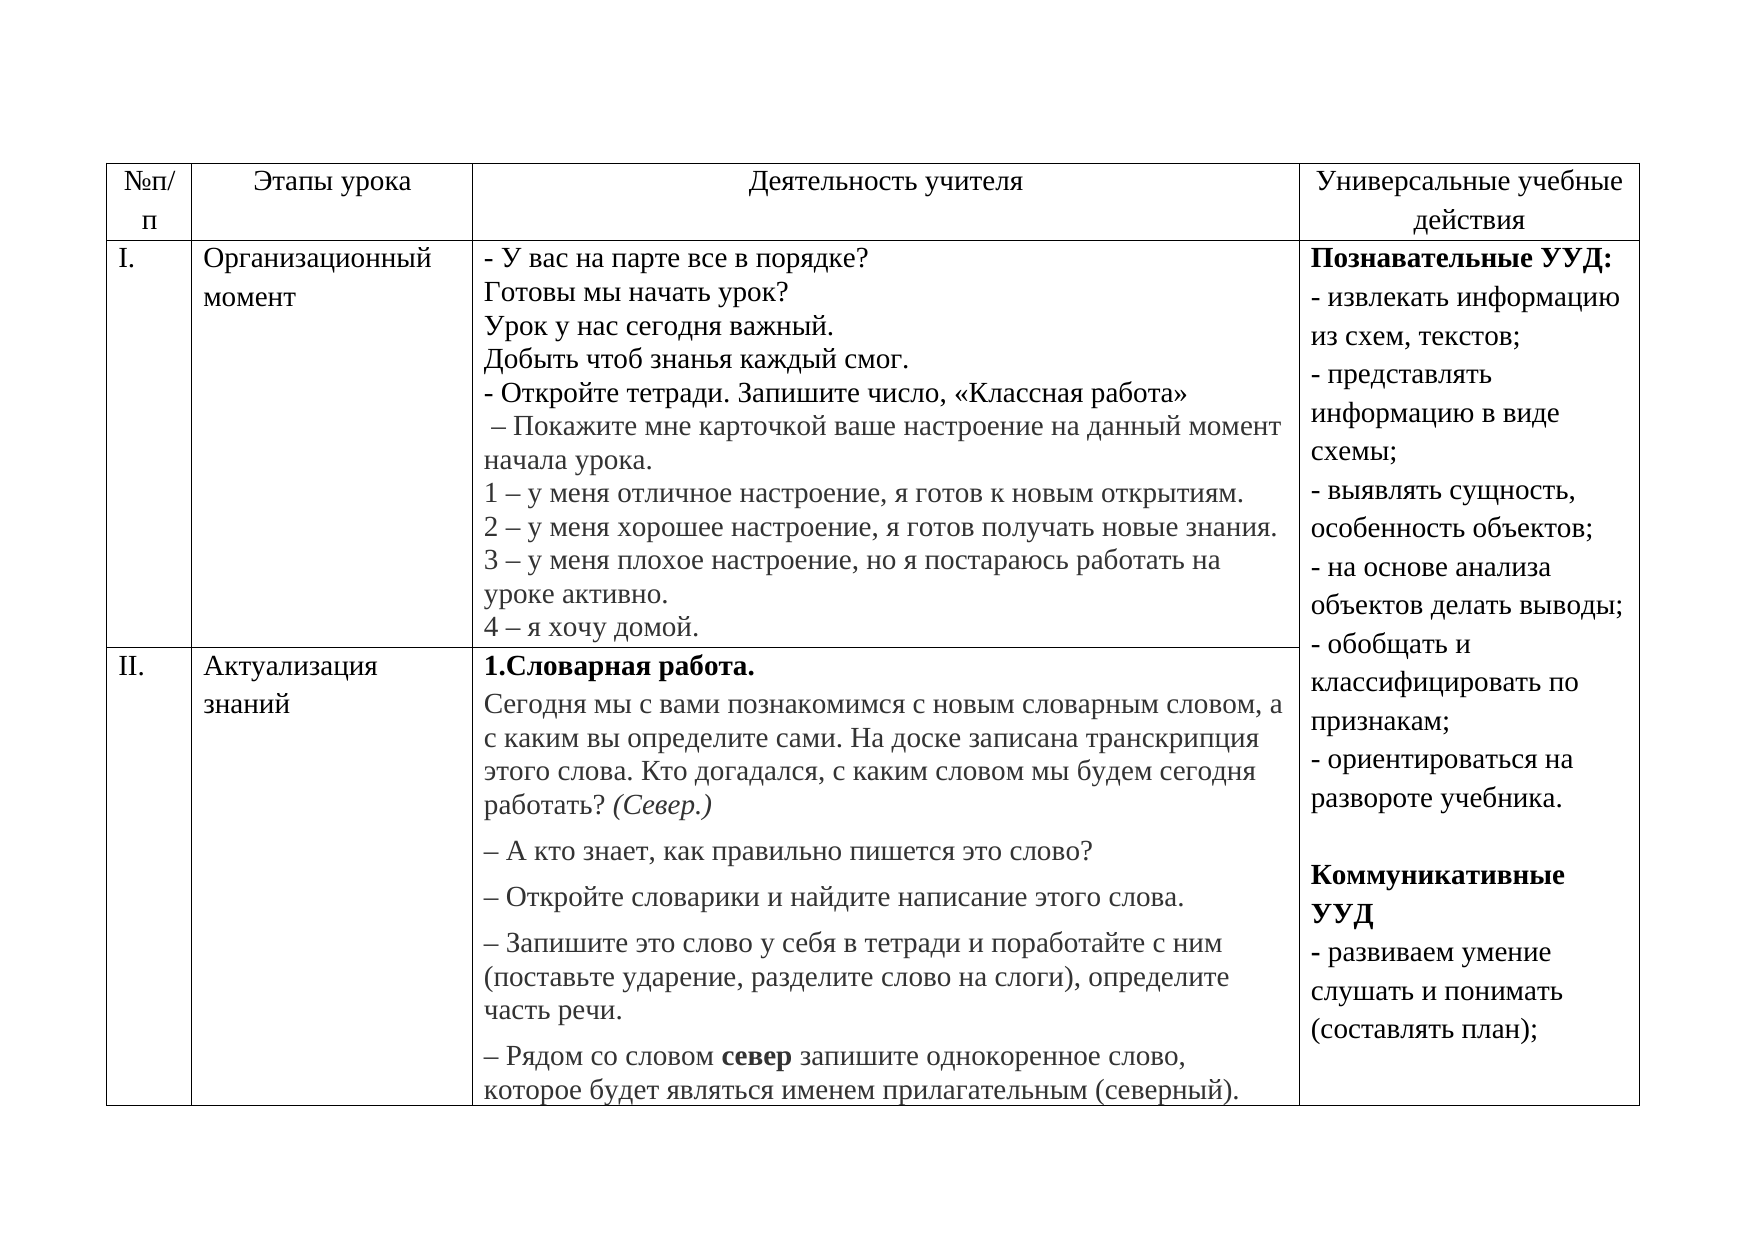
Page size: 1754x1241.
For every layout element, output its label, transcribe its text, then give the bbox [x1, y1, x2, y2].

table_cell I. [107, 241, 191, 647]
table_cell Актуализация знаний [192, 648, 472, 1105]
table_cell - У вас на парте все в порядке? Готовы мы начать урок? Урок у нас сегодня важный. Добыть чтоб знанья каждый смог. - Откройте тетради. Запишите число, «Классная работа» – Покажите мне карточкой ваше настроение на данный момент начала урока. 1 – у меня отличное настроение, я готов к новым открытиям. 2 – у меня хорошее настроение, я готов получать новые знания. 3 – у меня плохое настроение, но я постараюсь работать на уроке активно. 4 – я хочу домой. [473, 241, 1299, 647]
table_header Этапы урока [192, 164, 472, 239]
table_cell Организационный момент [192, 241, 472, 647]
table_header Универсальные учебные действия [1300, 164, 1639, 239]
table_cell II. [107, 648, 191, 1105]
table_header Деятельность учителя [473, 164, 1299, 239]
table_header №п/п [107, 164, 191, 239]
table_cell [473, 648, 1299, 1105]
table_cell Познавательные УУД: - извлекать информацию из схем, текстов; - представлять информацию в виде схемы; - выявлять сущность, особенность объектов; - на основе анализа объектов делать выводы; - обобщать и классифицировать по признакам; - ориентироваться на развороте учебника. Коммуникативные УУД - развиваем умение слушать и понимать (составлять план); - осуществлять познавательную и личностную рефлексию. Личностные результаты - развиваем умения выказывать своё отношение; - формируем мотивацию к обучению и целенаправленной познавательной деятельности. [1300, 241, 1639, 1105]
